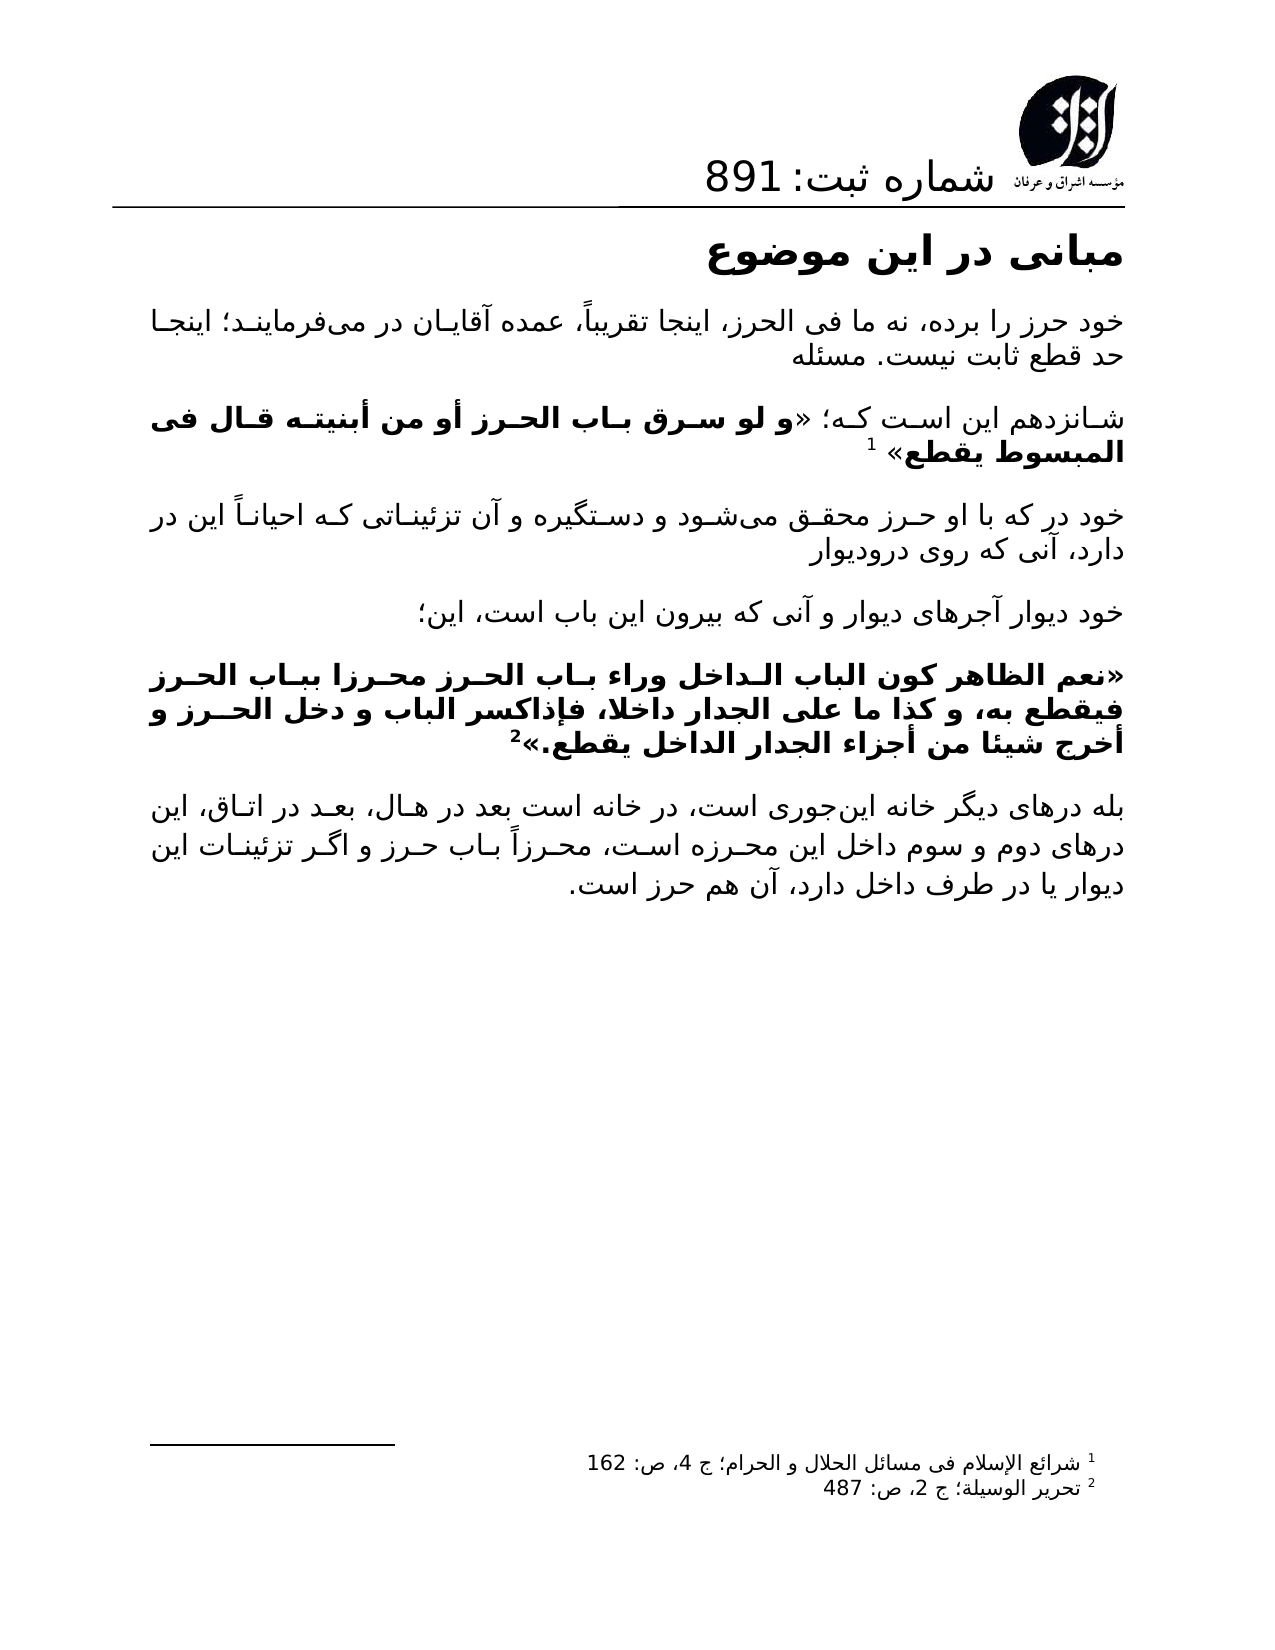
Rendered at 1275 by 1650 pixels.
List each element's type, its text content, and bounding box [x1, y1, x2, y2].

picture [1010, 75, 1125, 192]
subtitle مبانی در این موضوع [150, 226, 1125, 275]
text «نعم الظاهر کون الباب الداخل وراء باب الحرز محرزا بباب الحرز فیقطع به، و کذا ما علی الجدار داخلا، فإذاکسر الباب و دخل الحرز و أخرج شیئا من أجزاء الجدار الداخل یقطع.» [150, 658, 1125, 760]
text خود دیوار آجرهای دیوار و آنی که بیرون این باب است، این؛ [150, 595, 1125, 629]
text بله درهای دیگر خانه این‌جوری است، در خانه است بعد در هال، بعد در اتاق، این درهای دوم و سوم داخل این محرزه است، محرزاً باب حرز و اگر تزئینات این دیوار یا در طرف داخل دارد، آن هم حرز است. [150, 789, 1125, 901]
text خود در که با او حرز محقق می‌شود و دستگیره و آن تزئیناتی که احیاناً این در دارد، آنی که روی درودیوار [150, 498, 1125, 566]
text خود حرز را برده، نه ما فی الحرز، اینجا تقریباً، عمده آقایان در می‌فرمایند؛ اینجا حد قطع ثابت نیست. مسئله [150, 304, 1125, 372]
text شانزدهم این است که؛ «و لو سرق باب الحرز أو من أبنیته قال فی المبسوط یقطع» [150, 401, 1125, 469]
